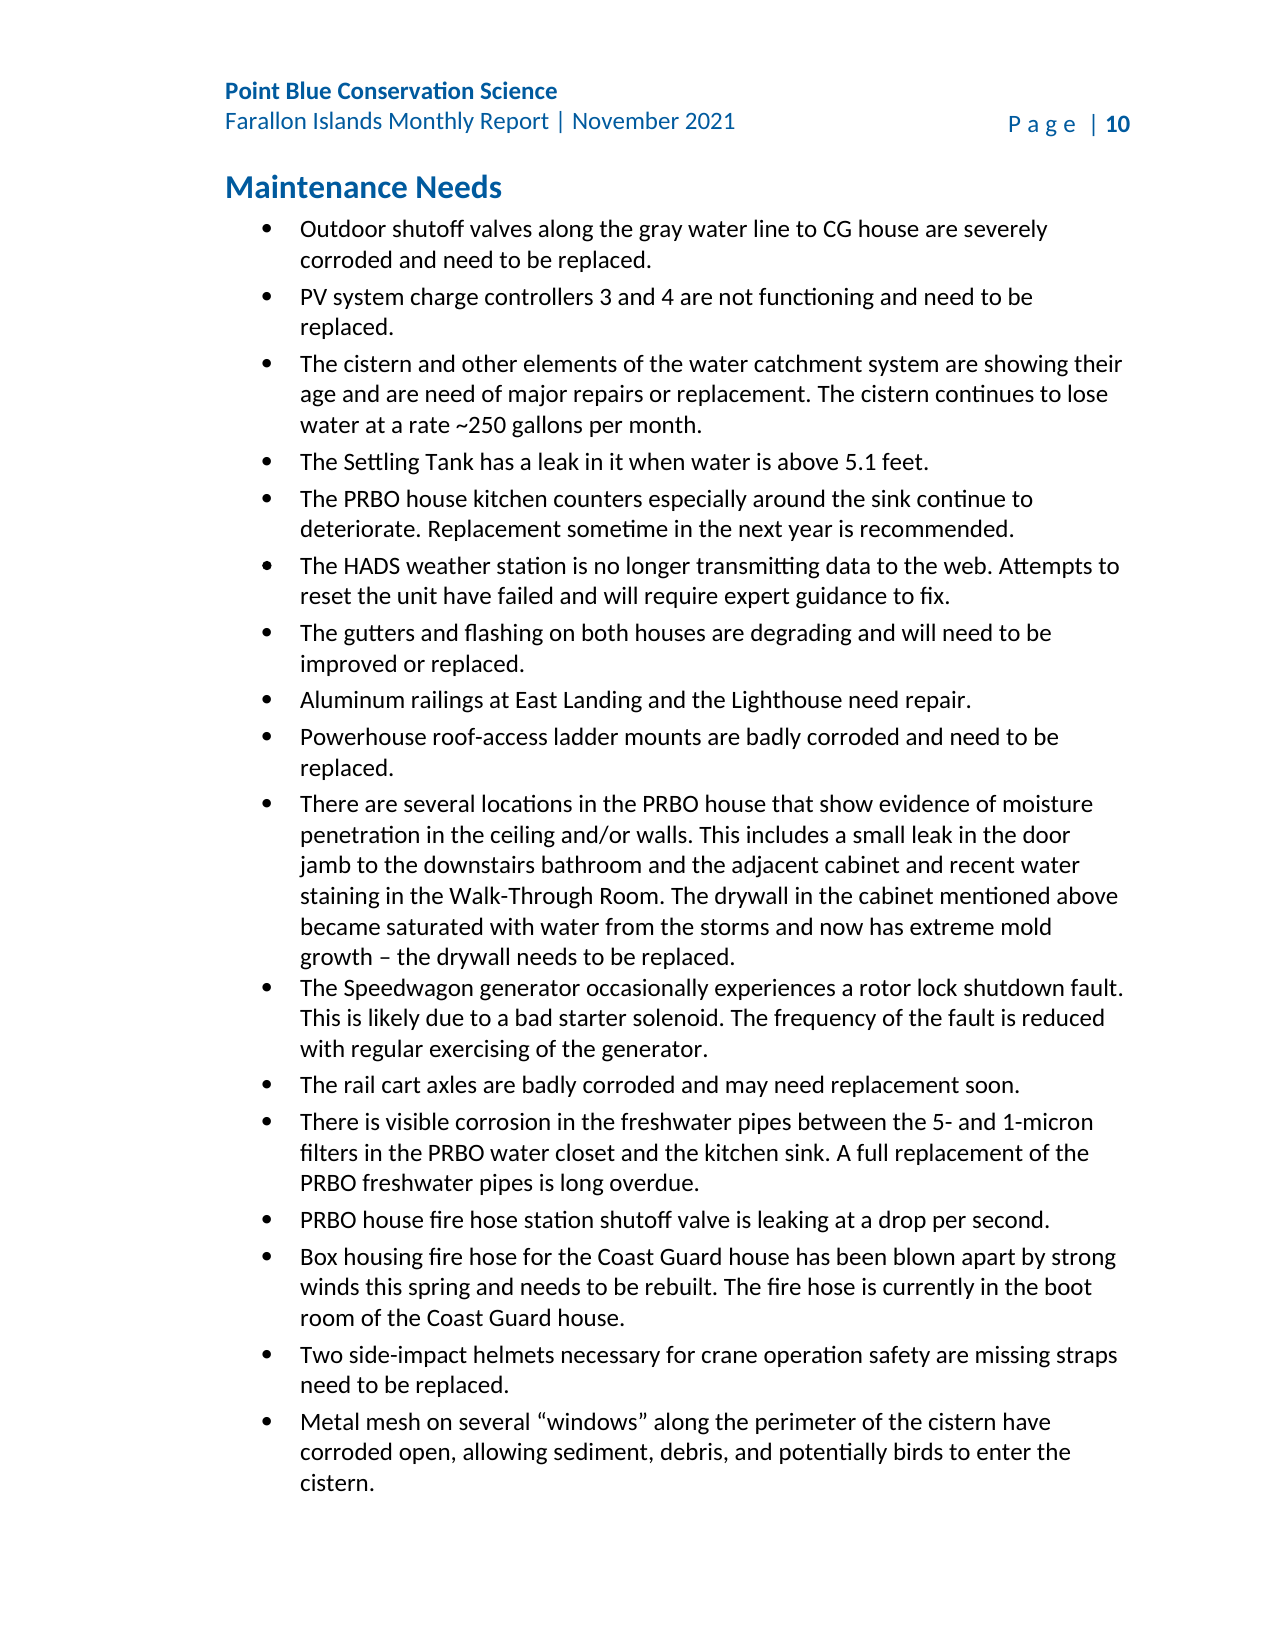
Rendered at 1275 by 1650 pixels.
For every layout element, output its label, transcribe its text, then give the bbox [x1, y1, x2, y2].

list Box housing fire hose for the Coast Guard house has been blown apart by strong winds this spring and needs to be rebuilt. The fire hose is currently in the boot room of the Coast Guard house. [262, 1241, 1125, 1332]
list The rail cart axles are badly corroded and may need replacement soon. [262, 1069, 1125, 1100]
list The PRBO house kitchen counters especially around the sink continue to deteriorate. Replacement sometime in the next year is recommended. [262, 483, 1125, 544]
list Aluminum railings at East Landing and the Lighthouse need repair. [262, 684, 1125, 715]
text Maintenance Needs [225, 167, 1125, 207]
list The cistern and other elements of the water catchment system are showing their age and are need of major repairs or replacement. The cistern continues to lose water at a rate ~250 gallons per month. [262, 348, 1125, 440]
list The Settling Tank has a leak in it when water is above 5.1 feet. [262, 446, 1125, 476]
list PRBO house fire hose station shutoff valve is leaking at a drop per second. [262, 1204, 1125, 1235]
list PV system charge controllers 3 and 4 are not functioning and need to be replaced. [262, 281, 1125, 342]
list There are several locations in the PRBO house that show evidence of moisture penetration in the ceiling and/or walls. This includes a small leak in the door jamb to the downstairs bathroom and the adjacent cabinet and recent water staining in the Walk-Through Room. The drywall in the cabinet mentioned above became saturated with water from the storms and now has extreme mold growth – the drywall needs to be replaced. [262, 789, 1125, 972]
list Two side-impact helmets necessary for crane operation safety are missing straps need to be replaced. [262, 1339, 1125, 1400]
list Powerhouse roof-access ladder mounts are badly corroded and need to be replaced. [262, 721, 1125, 782]
list The HADS weather station is no longer transmitting data to the web. Attempts to reset the unit have failed and will require expert guidance to fix. [262, 550, 1125, 611]
list There is visible corrosion in the freshwater pipes between the 5- and 1-micron filters in the PRBO water closet and the kitchen sink. A full replacement of the PRBO freshwater pipes is long overdue. [262, 1106, 1125, 1198]
list The Speedwagon generator occasionally experiences a rotor lock shutdown fault. This is likely due to a bad starter solenoid. The frequency of the fault is reduced with regular exercising of the generator. [262, 972, 1125, 1063]
list Outdoor shutoff valves along the gray water line to CG house are severely corroded and need to be replaced. [262, 213, 1125, 274]
list The gutters and flashing on both houses are degrading and will need to be improved or replaced. [262, 617, 1125, 678]
list Metal mesh on several “windows” along the perimeter of the cistern have corroded open, allowing sediment, debris, and potentially birds to enter the cistern. [262, 1406, 1125, 1498]
